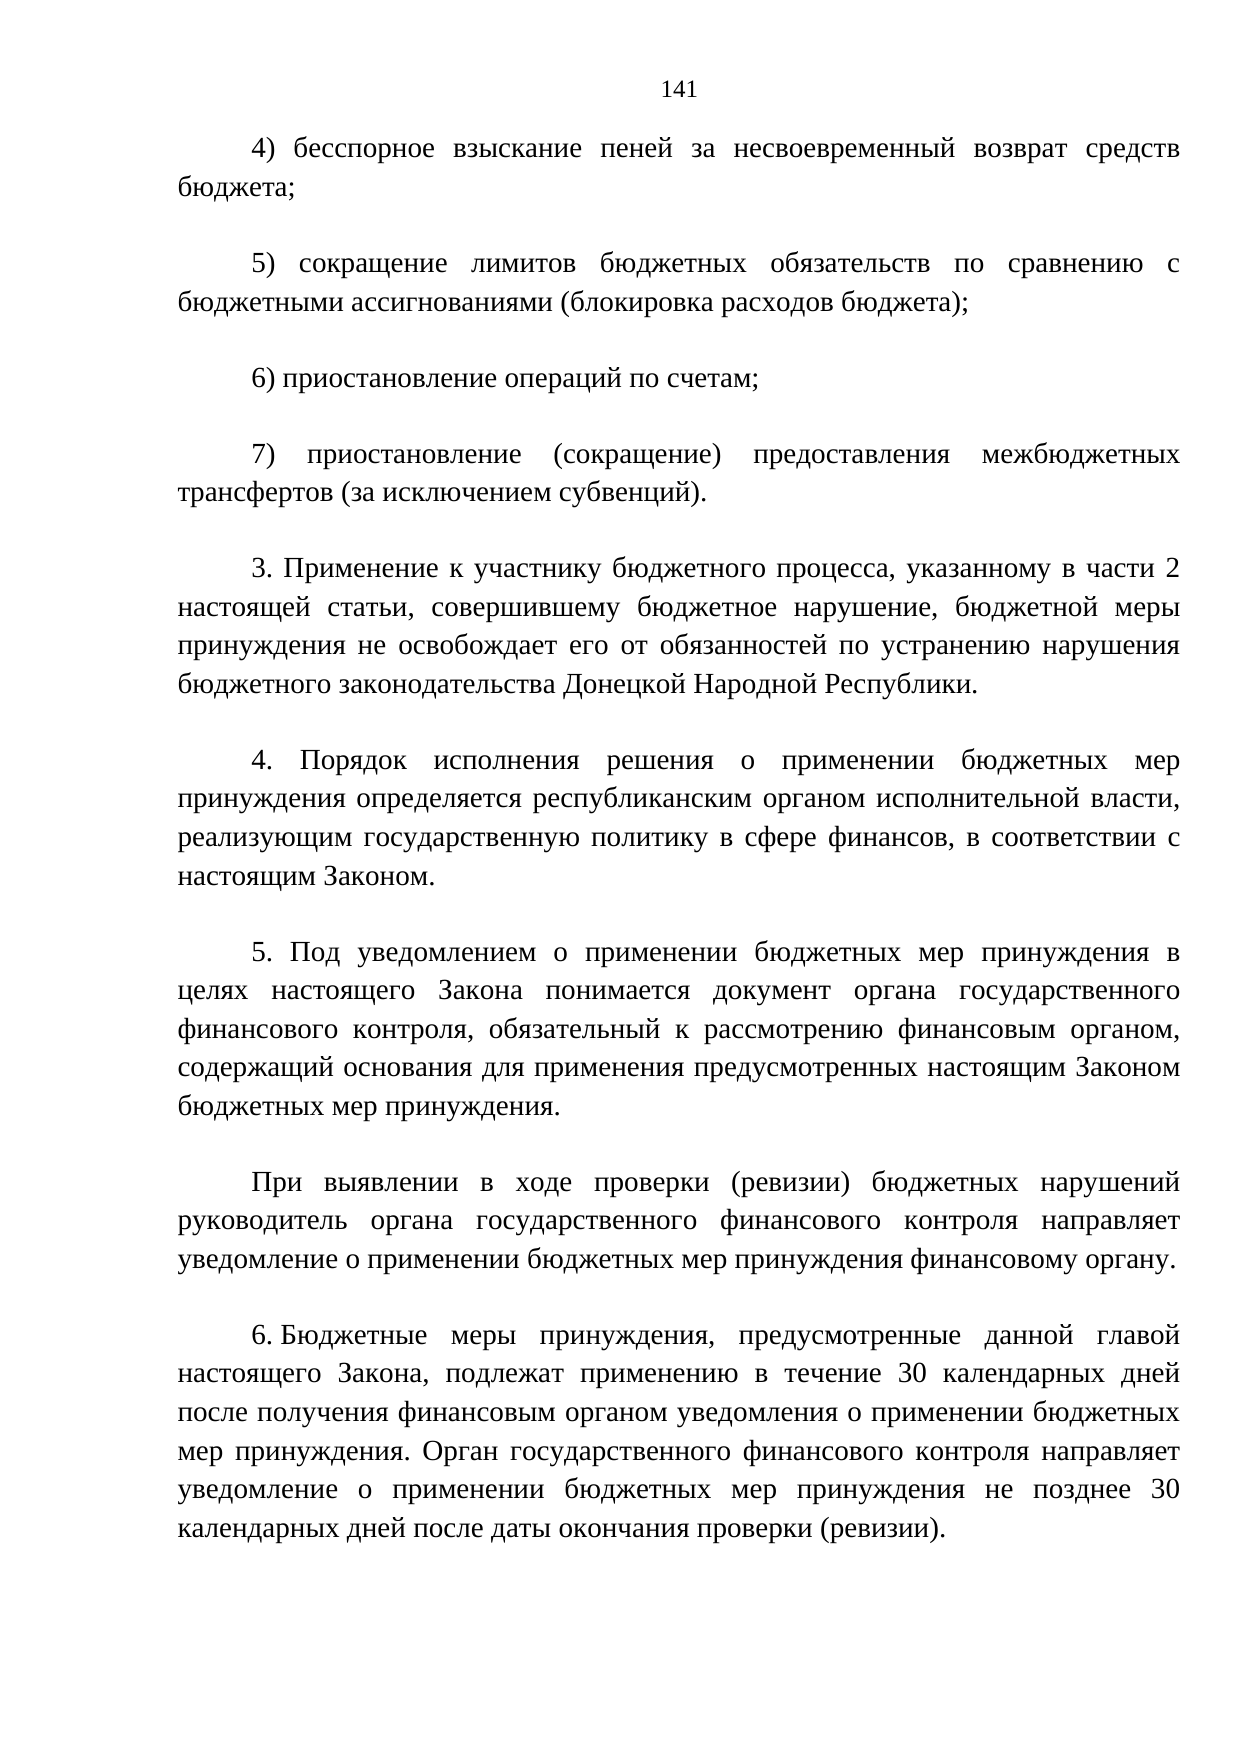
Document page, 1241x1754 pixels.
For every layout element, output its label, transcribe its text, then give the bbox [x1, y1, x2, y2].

text 4) бесспорное взыскание пеней за несвоевременный возврат средств бюджета; [177, 131, 1181, 203]
text 5) сокращение лимитов бюджетных обязательств по сравнению с бюджетными ассигнованиями (блокировка расходов бюджета); [177, 245, 1181, 317]
text 7) приостановление (сокращение) предоставления межбюджетных трансфертов (за исключением субвенций). [177, 436, 1181, 508]
text 6. Бюджетные меры принуждения, предусмотренные данной главой настоящего Закона, подлежат применению в течение 30 календарных дней после получения финансовым органом уведомления о применении бюджетных мер принуждения. Орган государственного финансового контроля направляет уведомление о применении бюджетных мер принуждения не позднее 30 календарных дней после даты окончания проверки (ревизии). [177, 1317, 1181, 1543]
text 6) приостановление операций по счетам; [177, 360, 1181, 393]
text 4. Порядок исполнения решения о применении бюджетных мер принуждения определяется республиканским органом исполнительной власти, реализующим государственную политику в сфере финансов, в соответствии с настоящим Законом. [177, 742, 1181, 891]
text 3. Применение к участнику бюджетного процесса, указанному в части 2 настоящей статьи, совершившему бюджетное нарушение, бюджетной меры принуждения не освобождает его от обязанностей по устранению нарушения бюджетного законодательства Донецкой Народной Республики. [177, 550, 1181, 699]
text 5. Под уведомлением о применении бюджетных мер принуждения в целях настоящего Закона понимается документ органа государственного финансового контроля, обязательный к рассмотрению финансовым органом, содержащий основания для применения предусмотренных настоящим Законом бюджетных мер принуждения. [177, 934, 1181, 1121]
text При выявлении в ходе проверки (ревизии) бюджетных нарушений руководитель органа государственного финансового контроля направляет уведомление о применении бюджетных мер принуждения финансовому органу. [177, 1164, 1181, 1274]
